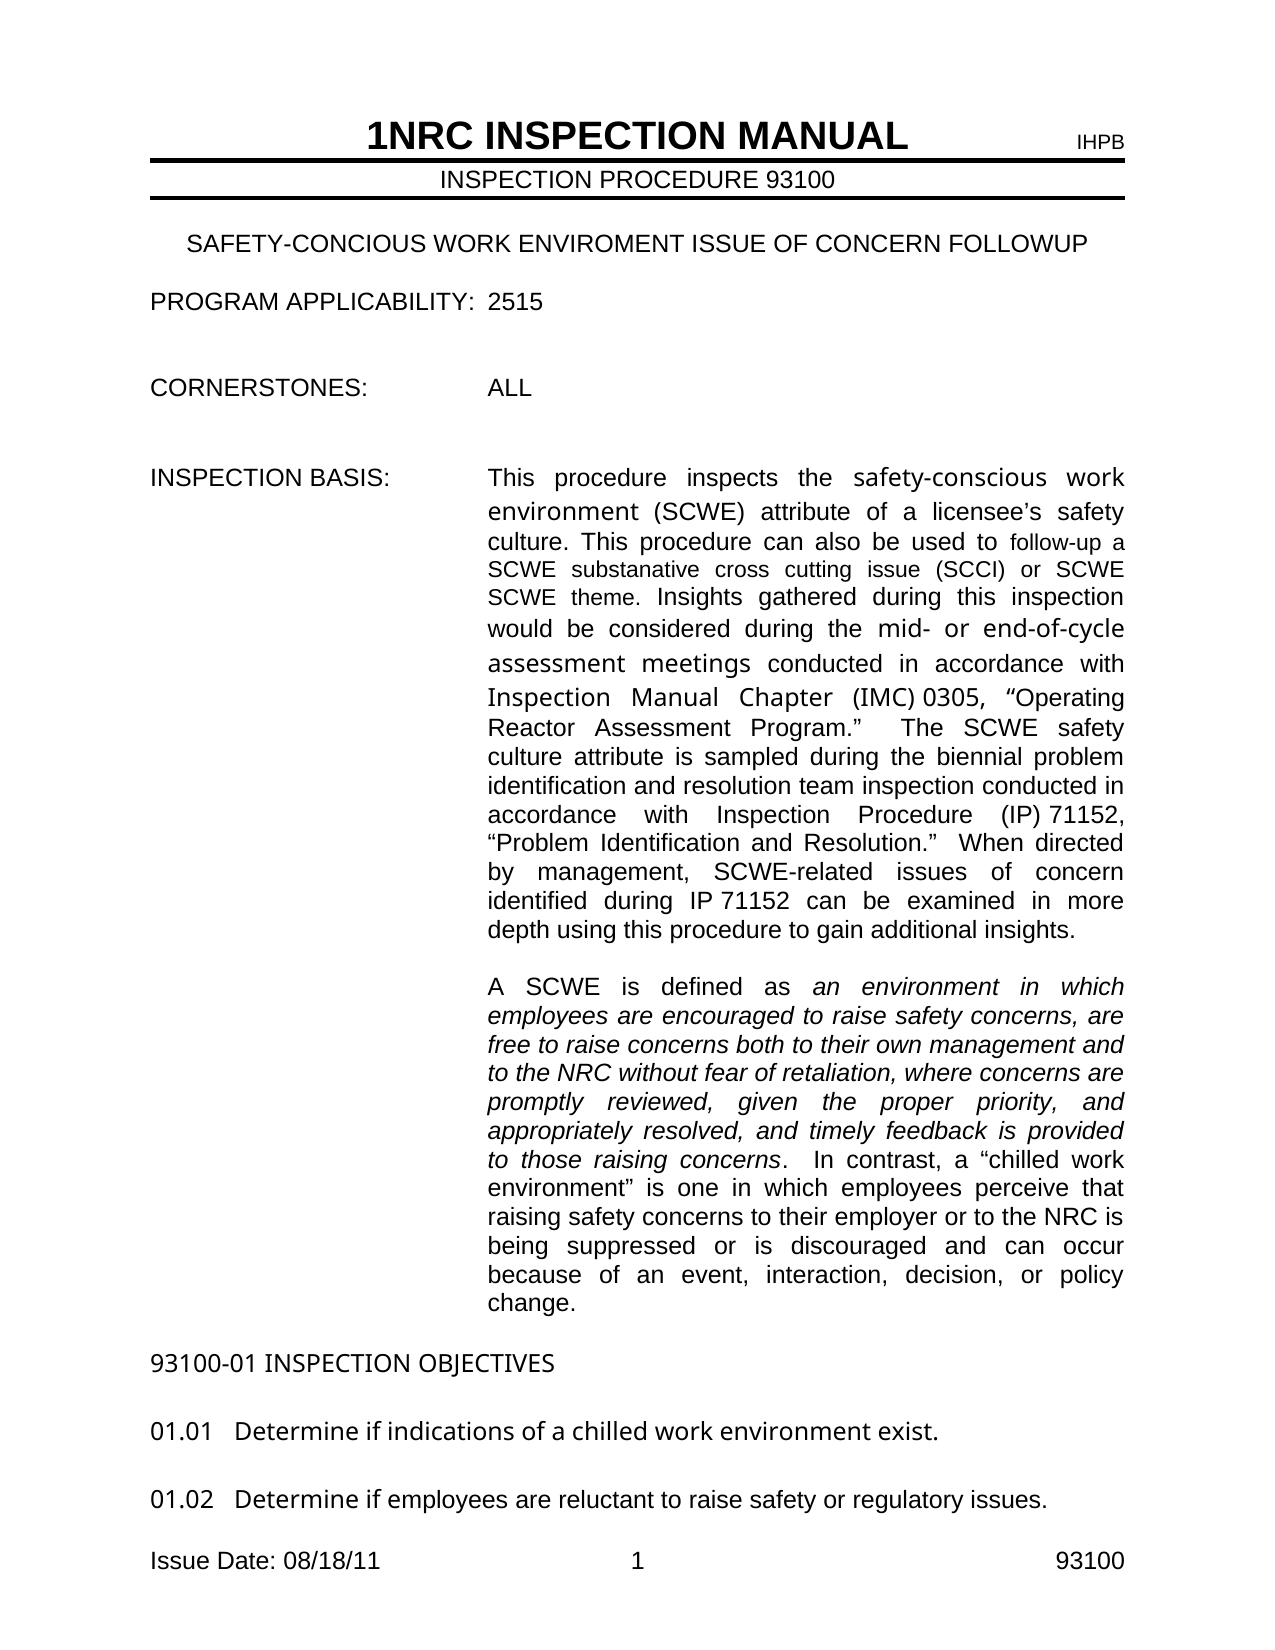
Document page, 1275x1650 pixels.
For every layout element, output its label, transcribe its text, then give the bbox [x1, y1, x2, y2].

text 01.02 Determine if employees are reluctant to raise safety or regulatory issues. [150, 1482, 1125, 1516]
text CORNERSTONES: ALL [150, 373, 1125, 402]
text NRC INSPECTION MANUAL IHPB [150, 112, 1125, 158]
text INSPECTION BASIS: This procedure inspects the safety-conscious work environment (SCWE) attribute of a licensee’s safety culture. This procedure can also be used to follow-up a SCWE substanative cross cutting issue (SCCI) or SCWE SCWE theme. Insights gathered during this inspection would be considered during the mid- or end-of-cycle assessment meetings conducted in accordance with Inspection Manual Chapter (IMC) 0305, “Operating Reactor Assessment Program.” The SCWE safety culture attribute is sampled during the biennial problem identification and resolution team inspection conducted in accordance with Inspection Procedure (IP) 71152, “Problem Identification and Resolution.” When directed by management, SCWE-related issues of concern identified during IP 71152 can be examined in more depth using this procedure to gain additional insights. [150, 459, 1125, 943]
text A SCWE is defined as an environment in which employees are encouraged to raise safety concerns, are free to raise concerns both to their own management and to the NRC without fear of retaliation, where concerns are promptly reviewed, given the proper priority, and appropriately resolved, and timely feedback is provided to those raising concerns. In contrast, a “chilled work environment” is one in which employees perceive that raising safety concerns to their employer or to the NRC is being suppressed or is discouraged and can occur because of an event, interaction, decision, or policy change. [150, 972, 1125, 1317]
text PROGRAM APPLICABILITY: 2515 [150, 287, 1125, 315]
text INSPECTION PROCEDURE 93100 [150, 163, 1125, 196]
text 93100-01 INSPECTION OBJECTIVES [150, 1346, 1125, 1380]
text SAFETY-CONCIOUS WORK ENVIROMENT ISSUE OF CONCERN FOLLOWUP [150, 229, 1125, 258]
text 01.01 Determine if indications of a chilled work environment exist. [150, 1414, 1125, 1448]
